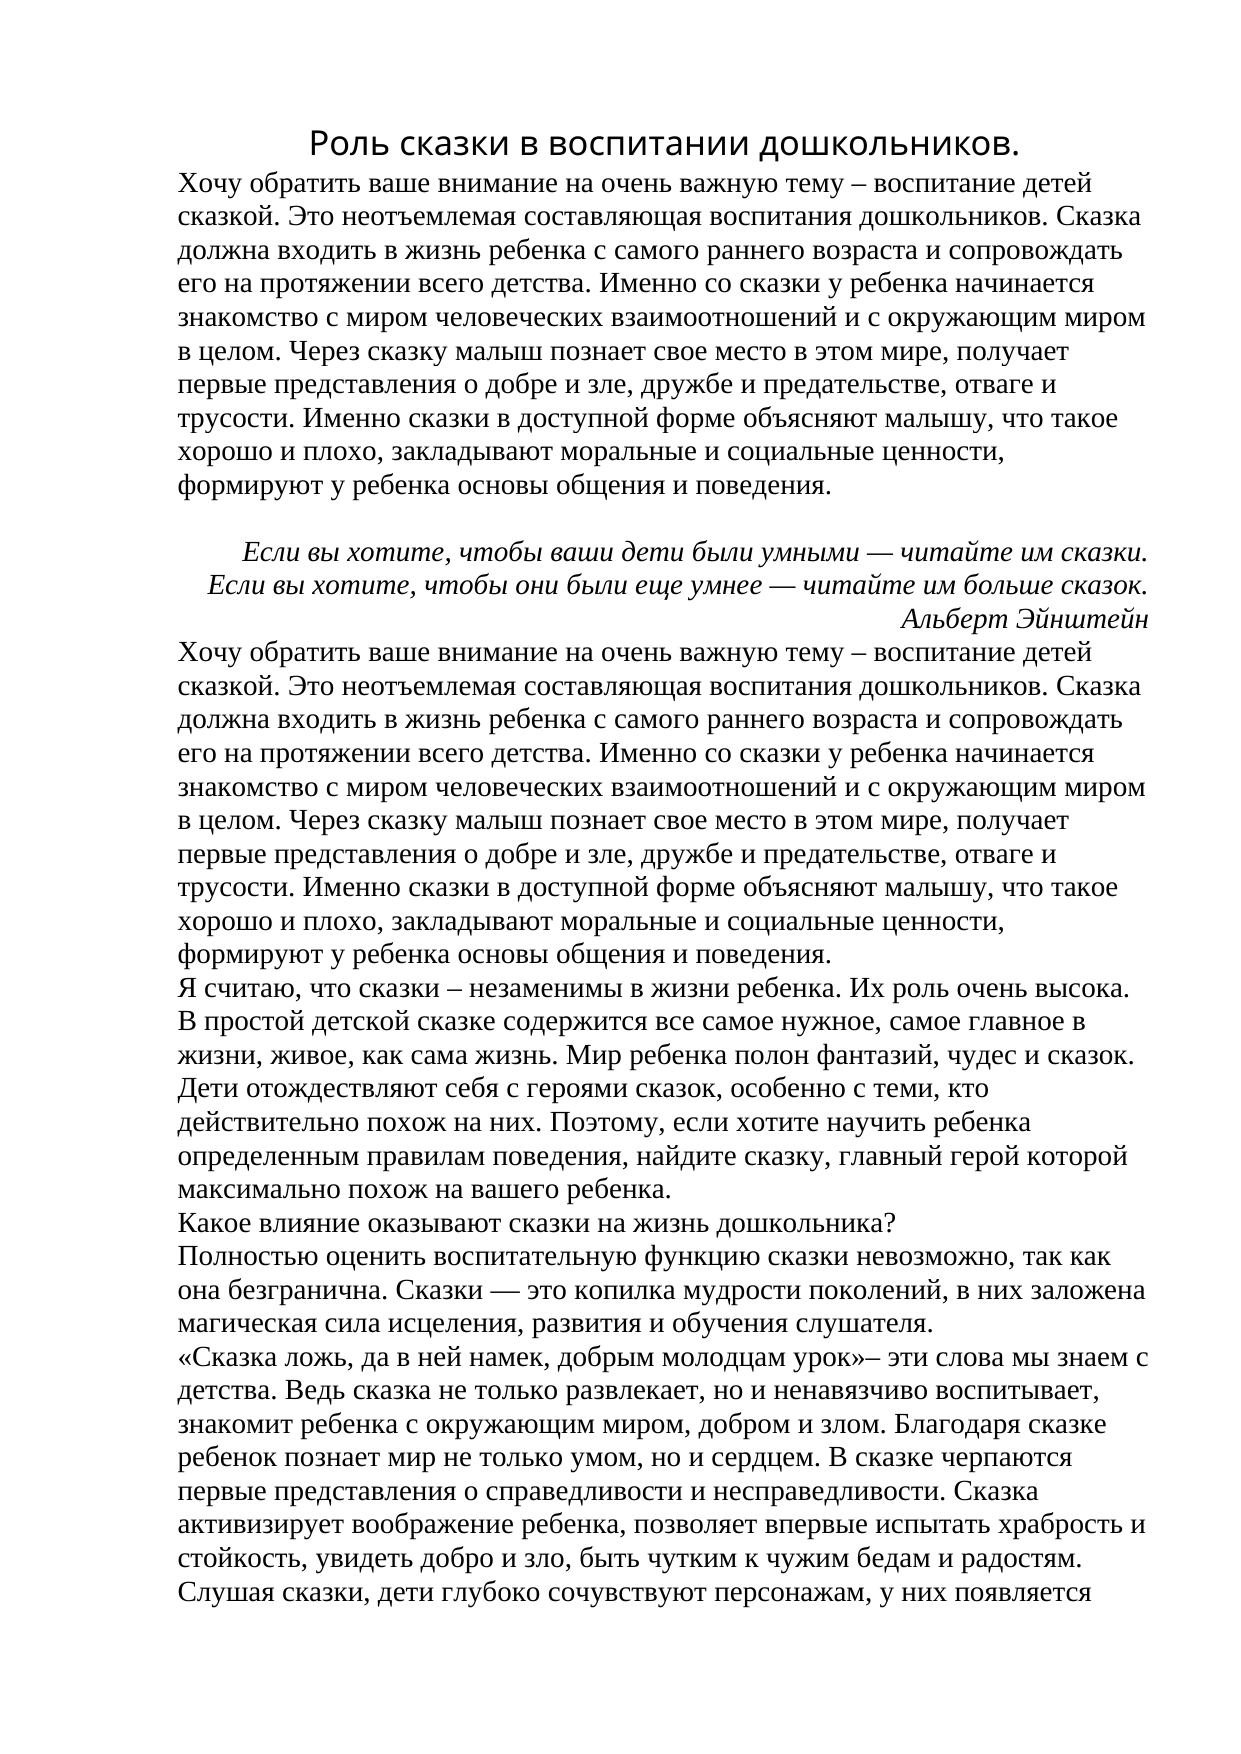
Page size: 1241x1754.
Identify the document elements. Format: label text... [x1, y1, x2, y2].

text Если вы хотите, чтобы ваши дети были умными — читайте им сказки. [177, 534, 1152, 567]
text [177, 1339, 1152, 1607]
text Хочу обратить ваше внимание на очень важную тему – воспитание детей сказкой. Это неотъемлемая составляющая воспитания дошкольников. Сказка должна входить в жизнь ребенка с самого раннего возраста и сопровождать его на протяжении всего детства. Именно со сказки у ребенка начинается знакомство с миром человеческих взаимоотношений и с окружающим миром в целом. Через сказку малыш познает свое место в этом мире, получает первые представления о добре и зле, дружбе и предательстве, отваге и трусости. Именно сказки в доступной форме объясняют малышу, что такое хорошо и плохо, закладывают моральные и социальные ценности, формируют у ребенка основы общения и поведения. [177, 634, 1152, 970]
text Полностью оценить воспитательную функцию сказки невозможно, так как она безгранична. Сказки — это копилка мудрости поколений, в них заложена магическая сила исцеления, развития и обучения слушателя. [177, 1238, 1152, 1339]
text Хочу обратить ваше внимание на очень важную тему – воспитание детей сказкой. Это неотъемлемая составляющая воспитания дошкольников. Сказка должна входить в жизнь ребенка с самого раннего возраста и сопровождать его на протяжении всего детства. Именно со сказки у ребенка начинается знакомство с миром человеческих взаимоотношений и с окружающим миром в целом. Через сказку малыш познает свое место в этом мире, получает первые представления о добре и зле, дружбе и предательстве, отваге и трусости. Именно сказки в доступной форме объясняют малышу, что такое хорошо и плохо, закладывают моральные и социальные ценности, формируют у ребенка основы общения и поведения. [177, 165, 1152, 500]
text Какое влияние оказывают сказки на жизнь дошкольника? [177, 1205, 1152, 1238]
text Если вы хотите, чтобы они были еще умнее — читайте им больше сказок. [177, 567, 1152, 601]
text Я считаю, что сказки – незаменимы в жизни ребенка. Их роль очень высока. В простой детской сказке содержится все самое нужное, самое главное в жизни, живое, как сама жизнь. Мир ребенка полон фантазий, чудес и сказок. Дети отождествляют себя с героями сказок, особенно с теми, кто действительно похож на них. Поэтому, если хотите научить ребенка определенным правилам поведения, найдите сказку, главный герой которой максимально похож на вашего ребенка. [177, 970, 1152, 1205]
text Альберт Эйнштейн [177, 601, 1152, 634]
text Роль сказки в воспитании дошкольников. [177, 118, 1152, 165]
